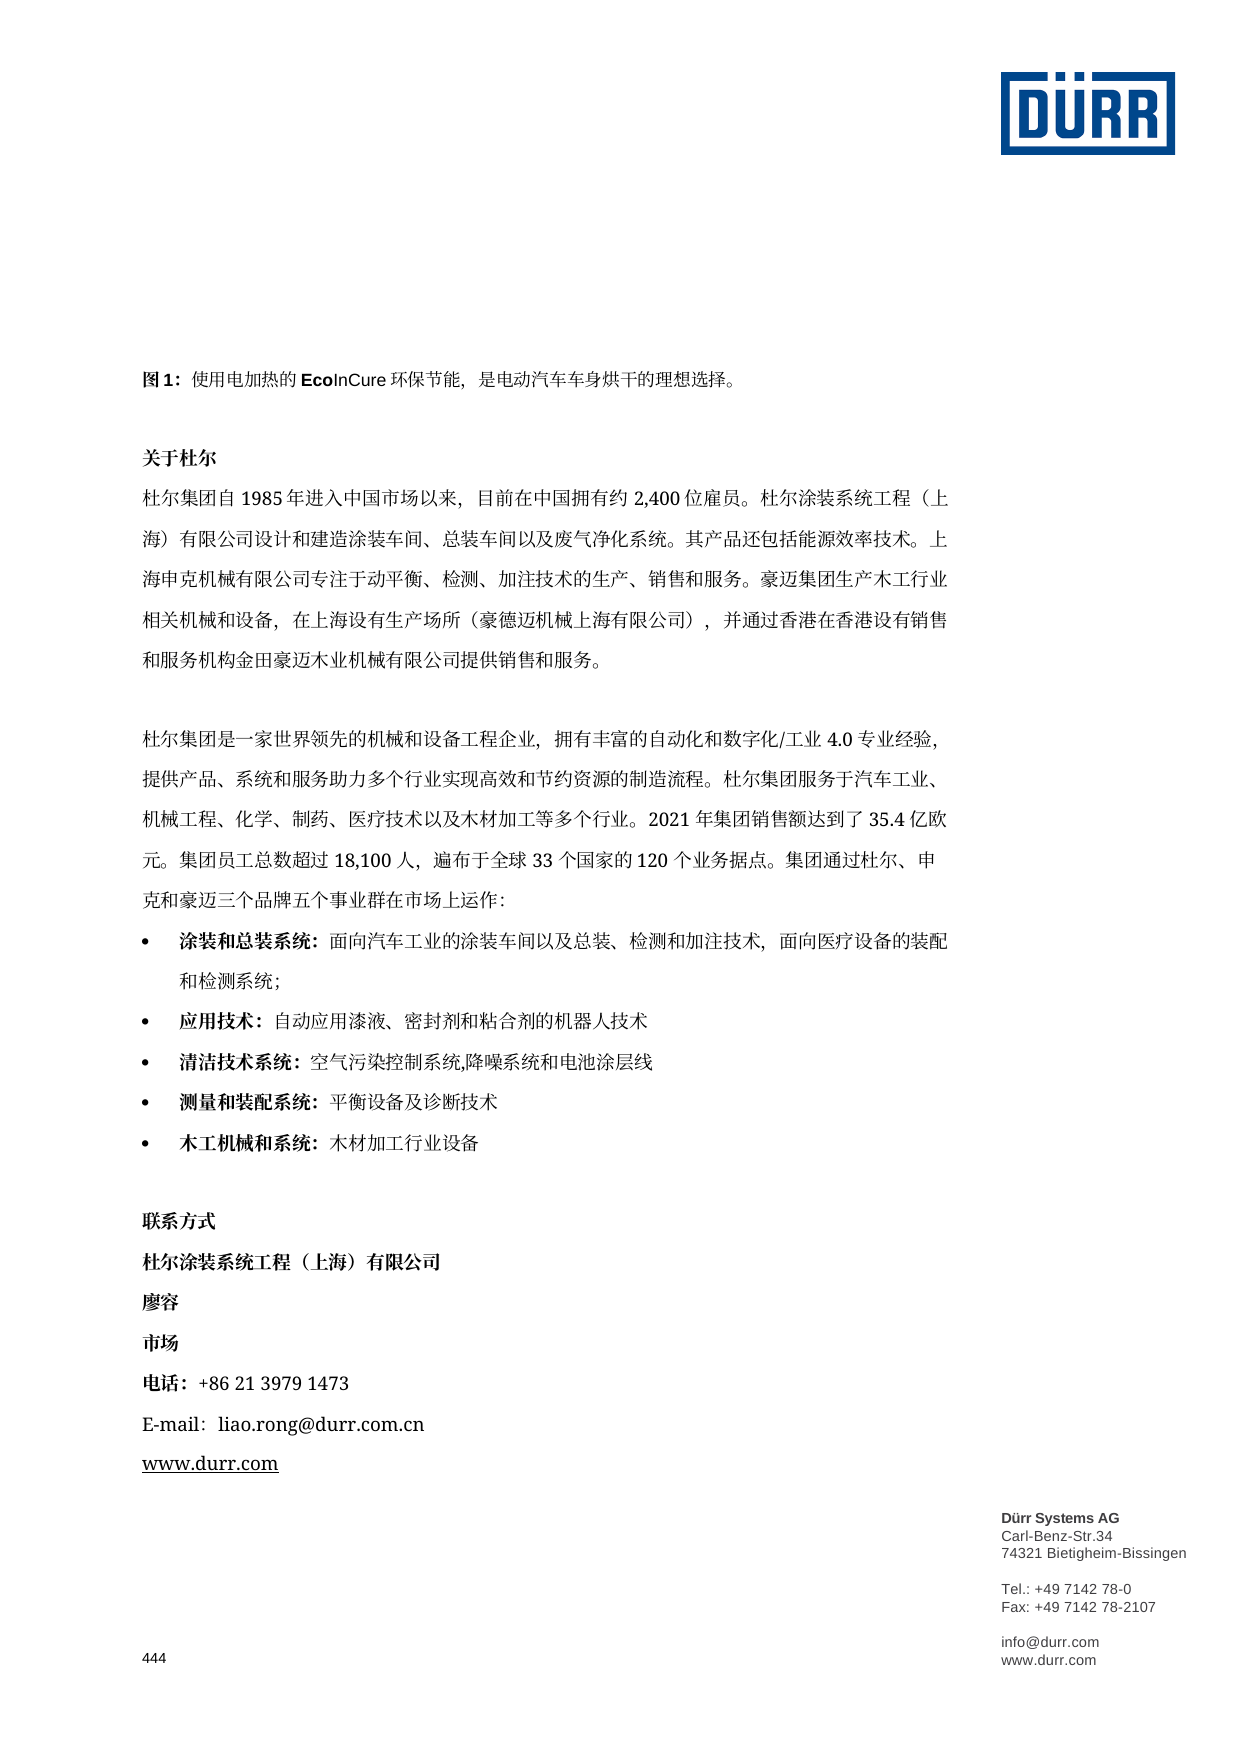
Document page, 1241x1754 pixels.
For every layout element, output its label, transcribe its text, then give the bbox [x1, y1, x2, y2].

text 关于杜尔 [142, 444, 951, 471]
list 清洁技术系统：空气污染控制系统,降噪系统和电池涂层线 [142, 1048, 951, 1075]
text 杜尔集团是一家世界领先的机械和设备工程企业，拥有丰富的自动化和数字化/工业 4.0 专业经验，提供产品、系统和服务助力多个行业实现高效和节约资源的制造流程。杜尔集团服务于汽车工业、机械工程、化学、制药、医疗技术以及木材加工等多个行业。2021 年集团销售额达到了 35.4 亿欧元。集团员工总数超过 18,100 人，遍布于全球 33 个国家的120 个业务据点。集团通过杜尔、申克和豪迈三个品牌五个事业群在市场上运作： [142, 724, 951, 913]
text 杜尔集团自1985年进入中国市场以来，目前在中国拥有约2,400位雇员。杜尔涂装系统工程（上海）有限公司设计和建造涂装车间、总装车间以及废气净化系统。其产品还包括能源效率技术。上海申克机械有限公司专注于动平衡、检测、加注技术的生产、销售和服务。豪迈集团生产木工行业相关机械和设备，在上海设有生产场所（豪德迈机械上海有限公司），并通过香港在香港设有销售和服务机构金田豪迈木业机械有限公司提供销售和服务。 [142, 484, 951, 673]
text 联系方式 [142, 1207, 951, 1234]
text 市场 [142, 1328, 951, 1356]
text www.durr.com [142, 1450, 948, 1475]
list 涂装和总装系统：面向汽车工业的涂装车间以及总装、检测和加注技术，面向医疗设备的装配和检测系统； [142, 927, 951, 994]
text 图1：使用电加热的EcoInCure环保节能，是电动汽车车身烘干的理想选择。 [142, 366, 951, 392]
picture [1001, 72, 1175, 155]
text 杜尔涂装系统工程（上海）有限公司 [142, 1248, 951, 1275]
list 应用技术：自动应用漆液、密封剂和粘合剂的机器人技术 [142, 1007, 951, 1034]
list 测量和装配系统：平衡设备及诊断技术 [142, 1088, 951, 1115]
text E-mail：liao.rong@durr.com.cn [142, 1409, 951, 1436]
text 电话：+86 21 3979 1473 [142, 1369, 951, 1396]
text 廖容 [142, 1288, 951, 1315]
list 木工机械和系统：木材加工行业设备 [142, 1129, 951, 1156]
